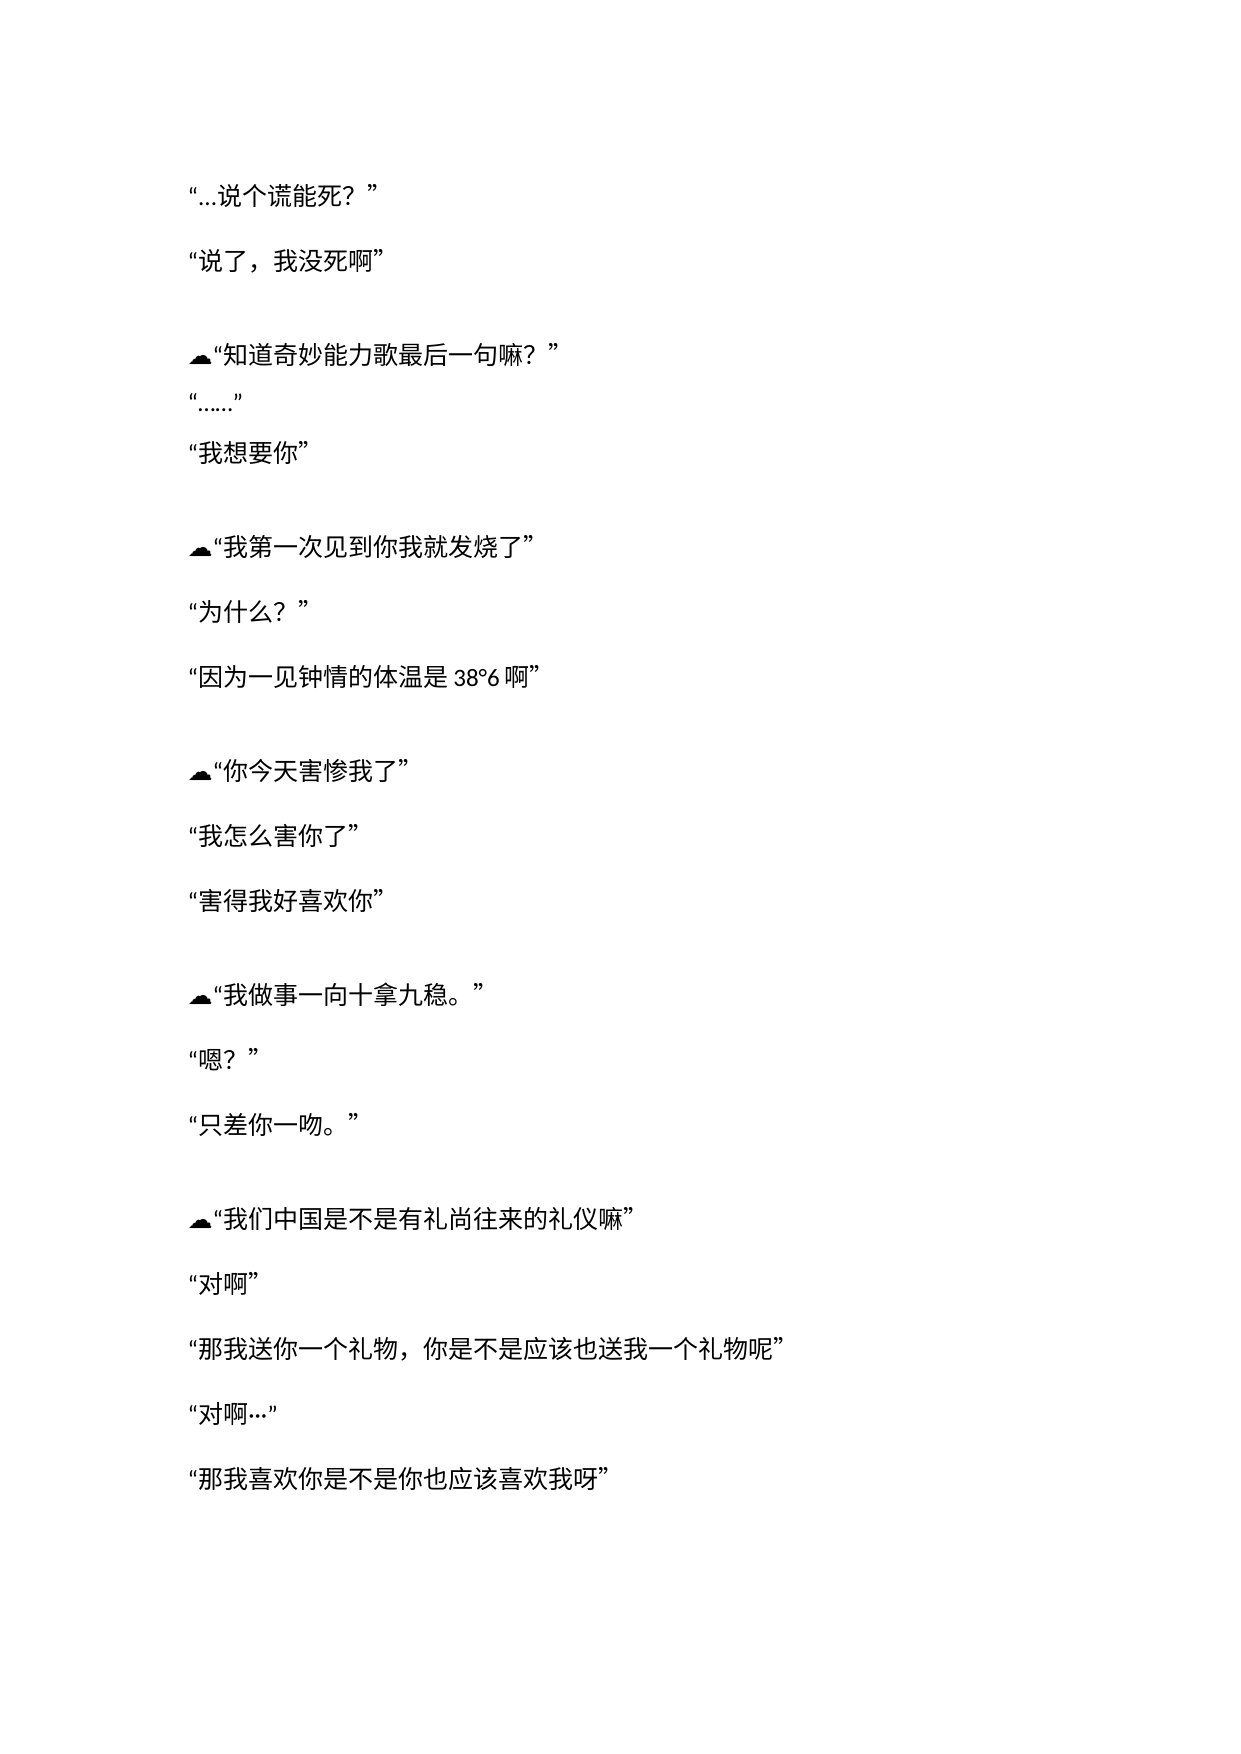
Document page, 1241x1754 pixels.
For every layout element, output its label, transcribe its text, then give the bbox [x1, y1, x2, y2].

text ☁️“我第一次见到你我就发烧了” “为什么？” “因为一见钟情的体温是38°6啊” [187, 513, 1053, 708]
text ☁️“我们中国是不是有礼尚往来的礼仪嘛” “对啊” “那我送你一个礼物，你是不是应该也送我一个礼物呢” “对啊···” “那我喜欢你是不是你也应该喜欢我呀” [187, 1185, 1053, 1510]
text ☁️“知道奇妙能力歌最后一句嘛？” “……” “我想要你” [187, 321, 1053, 484]
text ☁️“我做事一向十拿九稳。” “嗯？” “只差你一吻。” [187, 961, 1053, 1156]
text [187, 162, 1053, 292]
text ☁️“你今天害惨我了” “我怎么害你了” “害得我好喜欢你” [187, 737, 1053, 932]
